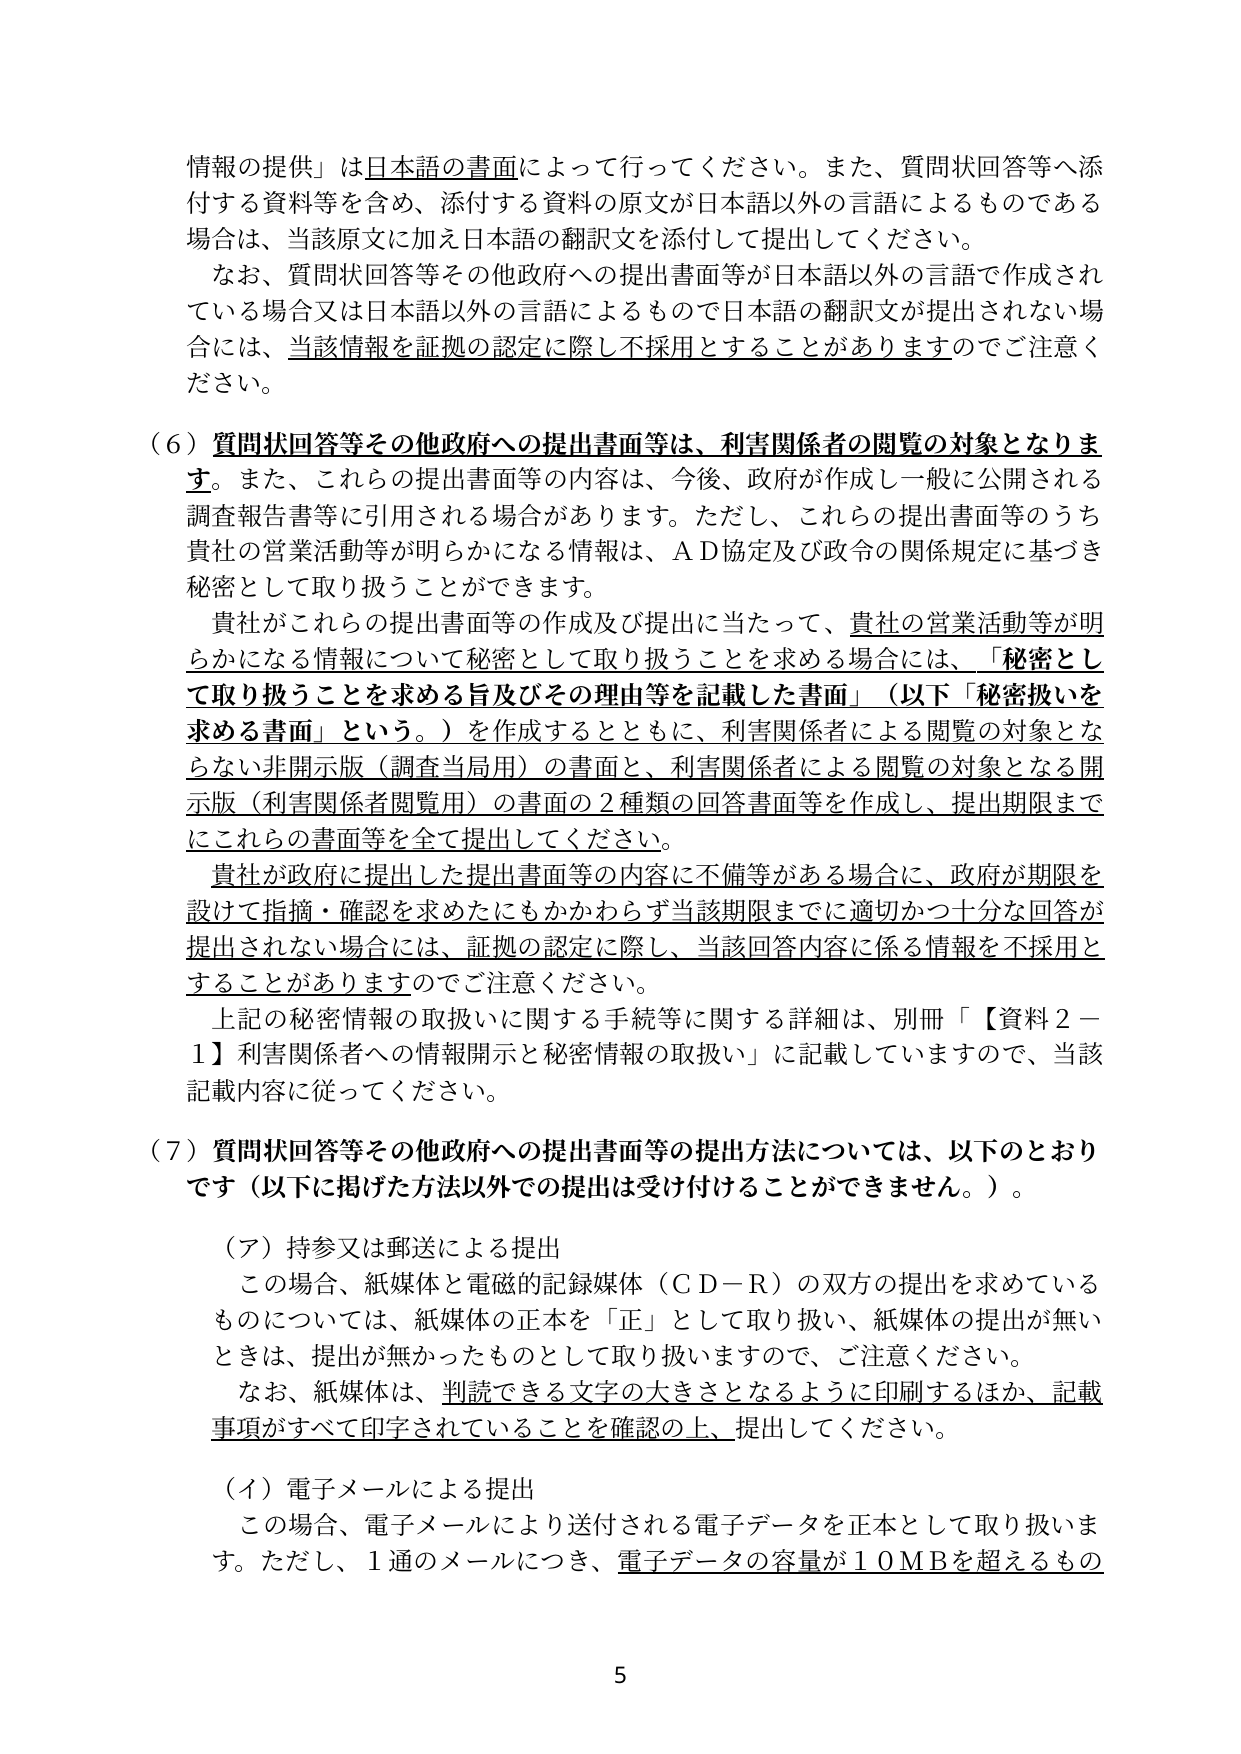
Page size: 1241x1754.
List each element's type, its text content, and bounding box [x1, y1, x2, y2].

text （ア）持参又は郵送による提出 [136, 1229, 1104, 1265]
text 貴社が政府に提出した提出書面等の内容に不備等がある場合に、政府が期限を設けて指摘・確認を求めたにもかかわらず当該期限までに適切かつ十分な回答が提出されない場合には、証拠の認定に際し、当該回答内容に係る情報を不採用とすることがありますのでご注意ください。 [186, 856, 1104, 922]
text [136, 148, 1104, 256]
text なお、紙媒体は、判読できる文字の大きさとなるように印刷するほか、記載事項がすべて印字されていることを確認の上、提出してください。 [136, 1373, 1104, 1444]
text 貴社が政府に提出した提出書面等の内容に不備等がある場合に、政府が期限を設けて指摘・確認を求めたにもかかわらず当該期限までに適切かつ十分な回答が提出されない場合には、証拠の認定に際し、当該回答内容に係る情報を不採用とすることがありますのでご注意ください。 [186, 924, 1104, 958]
text （イ）電子メールによる提出 [136, 1469, 1104, 1506]
text 貴社がこれらの提出書面等の作成及び提出に当たって、貴社の営業活動等が明らかになる情報について秘密として取り扱うことを求める場合には、「秘密として取り扱うことを求める旨及びその理由等を記載した書面」（以下「秘密扱いを求める書面」という。）を作成するとともに、利害関係者による閲覧の対象とならない非開示版（調査当局用）の書面と、利害関係者による閲覧の対象となる開示版（利害関係者閲覧用）の書面の２種類の回答書面等を作成し、提出期限までにこれらの書面等を全て提出してください。 [186, 816, 1104, 856]
text 貴社が政府に提出した提出書面等の内容に不備等がある場合に、政府が期限を設けて指摘・確認を求めたにもかかわらず当該期限までに適切かつ十分な回答が提出されない場合には、証拠の認定に際し、当該回答内容に係る情報を不採用とすることがありますのでご注意ください。 [186, 960, 1104, 999]
text 貴社がこれらの提出書面等の作成及び提出に当たって、貴社の営業活動等が明らかになる情報について秘密として取り扱うことを求める場合には、「秘密として取り扱うことを求める旨及びその理由等を記載した書面」（以下「秘密扱いを求める書面」という。）を作成するとともに、利害関係者による閲覧の対象とならない非開示版（調査当局用）の書面と、利害関係者による閲覧の対象となる開示版（利害関係者閲覧用）の書面の２種類の回答書面等を作成し、提出期限までにこれらの書面等を全て提出してください。 [186, 780, 1104, 814]
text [136, 1506, 1104, 1577]
text （７）質問状回答等その他政府への提出書面等の提出方法については、以下のとおりです（以下に掲げた方法以外での提出は受け付けることができません。）。 [136, 1132, 1104, 1204]
text 貴社がこれらの提出書面等の作成及び提出に当たって、貴社の営業活動等が明らかになる情報について秘密として取り扱うことを求める場合には、「秘密として取り扱うことを求める旨及びその理由等を記載した書面」（以下「秘密扱いを求める書面」という。）を作成するとともに、利害関係者による閲覧の対象とならない非開示版（調査当局用）の書面と、利害関係者による閲覧の対象となる開示版（利害関係者閲覧用）の書面の２種類の回答書面等を作成し、提出期限までにこれらの書面等を全て提出してください。 [186, 604, 1104, 707]
text なお、質問状回答等その他政府への提出書面等が日本語以外の言語で作成されている場合又は日本語以外の言語によるもので日本語の翻訳文が提出されない場合には、当該情報を証拠の認定に際し不採用とすることがありますのでご注意ください。 [186, 256, 1104, 399]
text 上記の秘密情報の取扱いに関する手続等に関する詳細は、別冊「【資料２－１】利害関係者への情報開示と秘密情報の取扱い」に記載していますので、当該記載内容に従ってください。 [186, 999, 1104, 1107]
text （６）質問状回答等その他政府への提出書面等は、利害関係者の閲覧の対象となります。また、これらの提出書面等の内容は、今後、政府が作成し一般に公開される調査報告書等に引用される場合があります。ただし、これらの提出書面等のうち貴社の営業活動等が明らかになる情報は、ＡＤ協定及び政令の関係規定に基づき秘密として取り扱うことができます。 [136, 424, 1104, 604]
text 貴社がこれらの提出書面等の作成及び提出に当たって、貴社の営業活動等が明らかになる情報について秘密として取り扱うことを求める場合には、「秘密として取り扱うことを求める旨及びその理由等を記載した書面」（以下「秘密扱いを求める書面」という。）を作成するとともに、利害関係者による閲覧の対象とならない非開示版（調査当局用）の書面と、利害関係者による閲覧の対象となる開示版（利害関係者閲覧用）の書面の２種類の回答書面等を作成し、提出期限までにこれらの書面等を全て提出してください。 [186, 744, 1104, 778]
text この場合、紙媒体と電磁的記録媒体（ＣＤ－Ｒ）の双方の提出を求めているものについては、紙媒体の正本を「正」として取り扱い、紙媒体の提出が無いときは、提出が無かったものとして取り扱いますので、ご注意ください。 [136, 1265, 1104, 1373]
text 貴社がこれらの提出書面等の作成及び提出に当たって、貴社の営業活動等が明らかになる情報について秘密として取り扱うことを求める場合には、「秘密として取り扱うことを求める旨及びその理由等を記載した書面」（以下「秘密扱いを求める書面」という。）を作成するとともに、利害関係者による閲覧の対象とならない非開示版（調査当局用）の書面と、利害関係者による閲覧の対象となる開示版（利害関係者閲覧用）の書面の２種類の回答書面等を作成し、提出期限までにこれらの書面等を全て提出してください。 [186, 708, 1104, 743]
